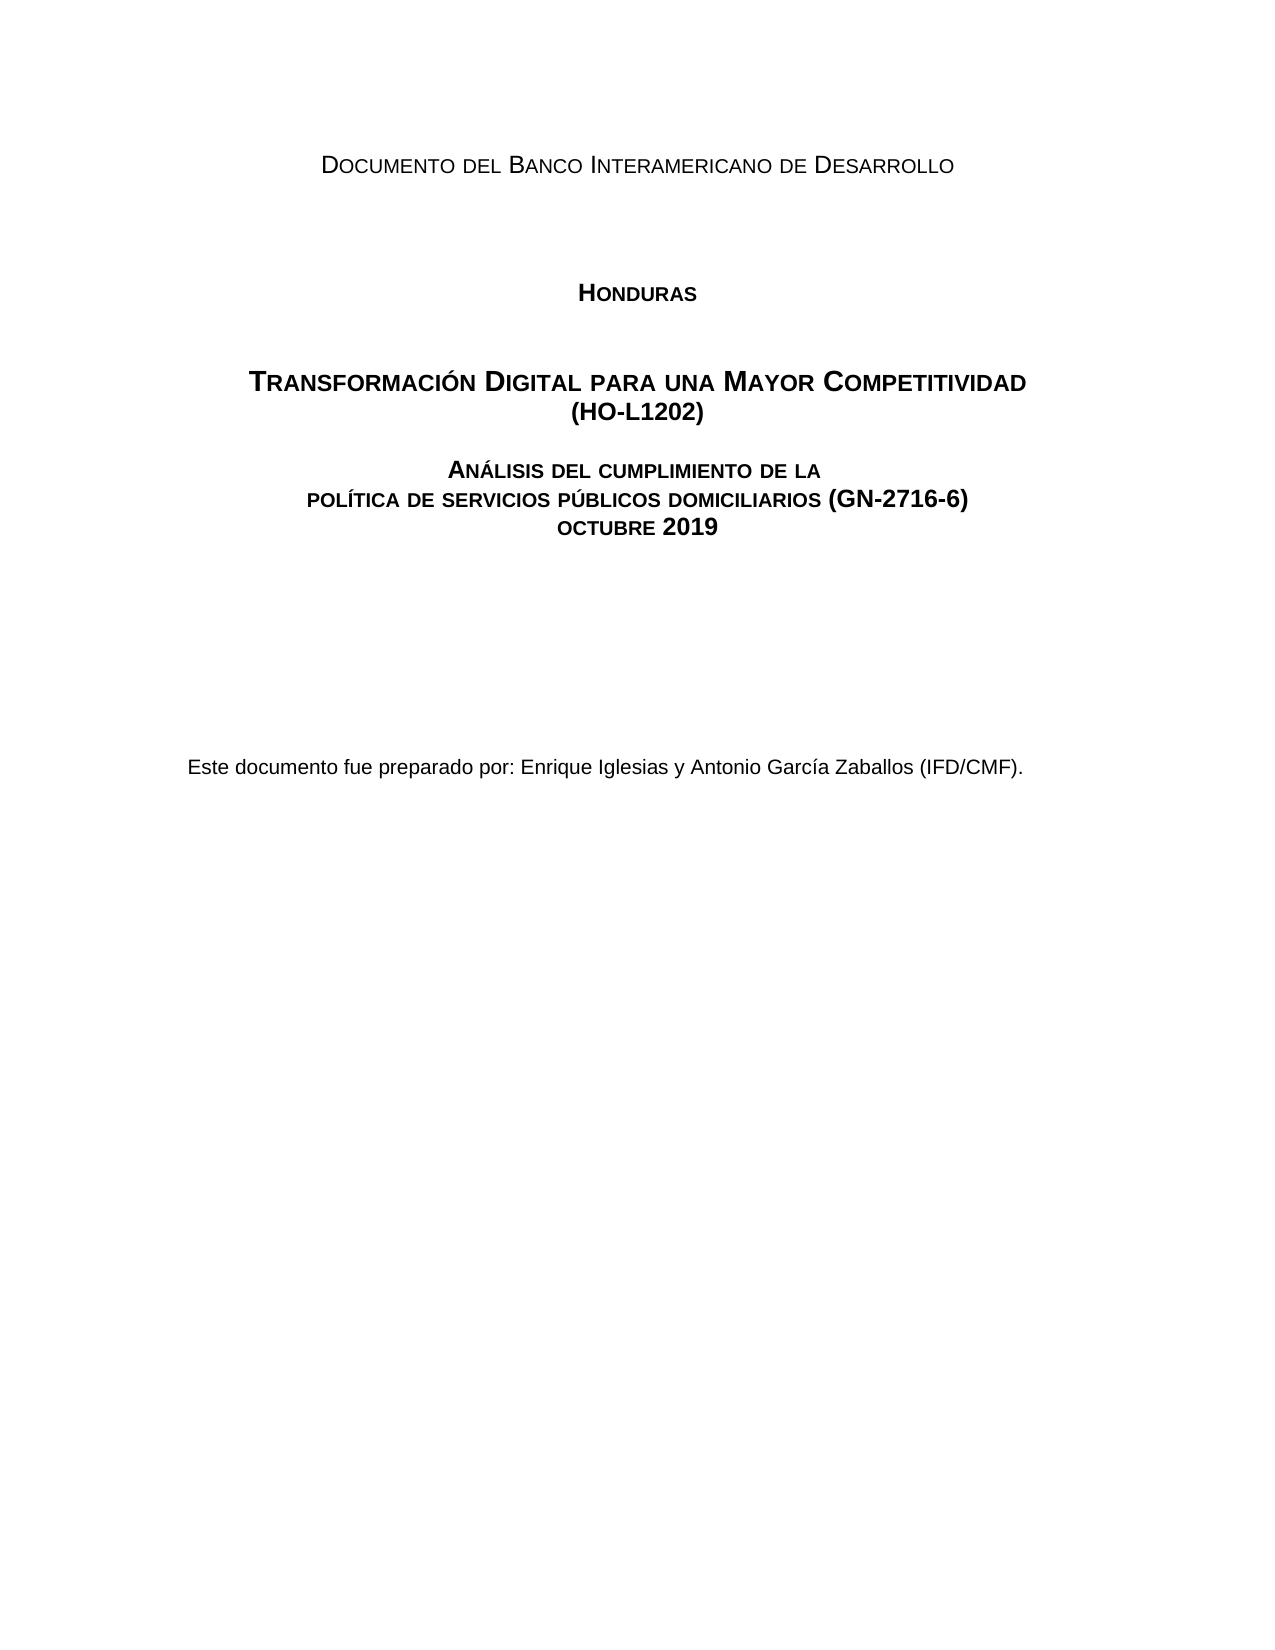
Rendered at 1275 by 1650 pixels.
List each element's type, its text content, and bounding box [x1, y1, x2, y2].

text Análisis del cumplimiento de la política de servicios públicos domiciliarios (GN-2716-6) [187, 455, 1087, 512]
text (HO-L1202) [187, 397, 1087, 426]
text Honduras [187, 277, 1087, 306]
list Este documento fue preparado por: Enrique Iglesias y Antonio García Zaballos (IFD/CMF). [187, 755, 1087, 779]
title Documento del Banco Interamericano de Desarrollo [187, 150, 1087, 179]
text octubre 2019 [187, 512, 1087, 541]
title Transformación Digital para una Mayor Competitividad [187, 364, 1087, 397]
